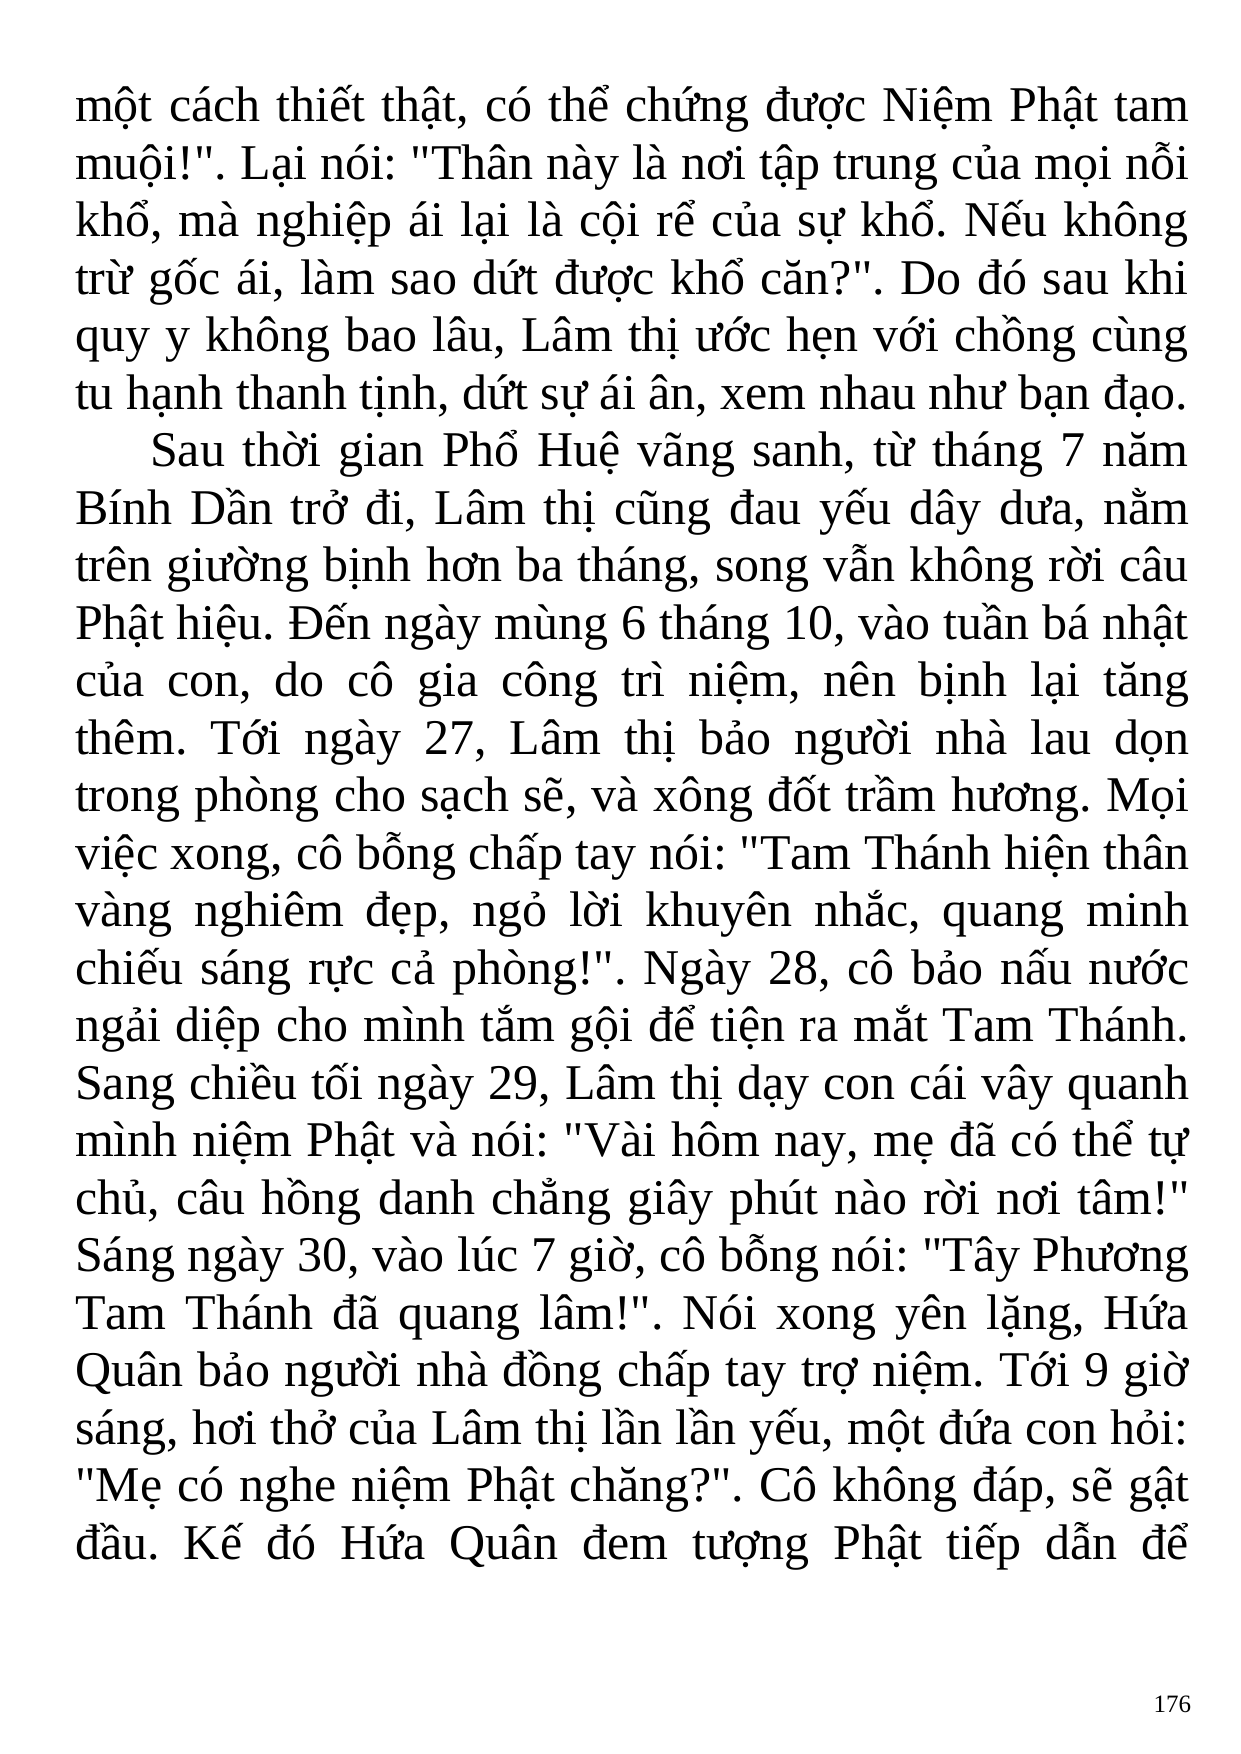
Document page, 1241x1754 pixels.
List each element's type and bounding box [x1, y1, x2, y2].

text [75, 75, 1191, 420]
text [75, 420, 1191, 1570]
